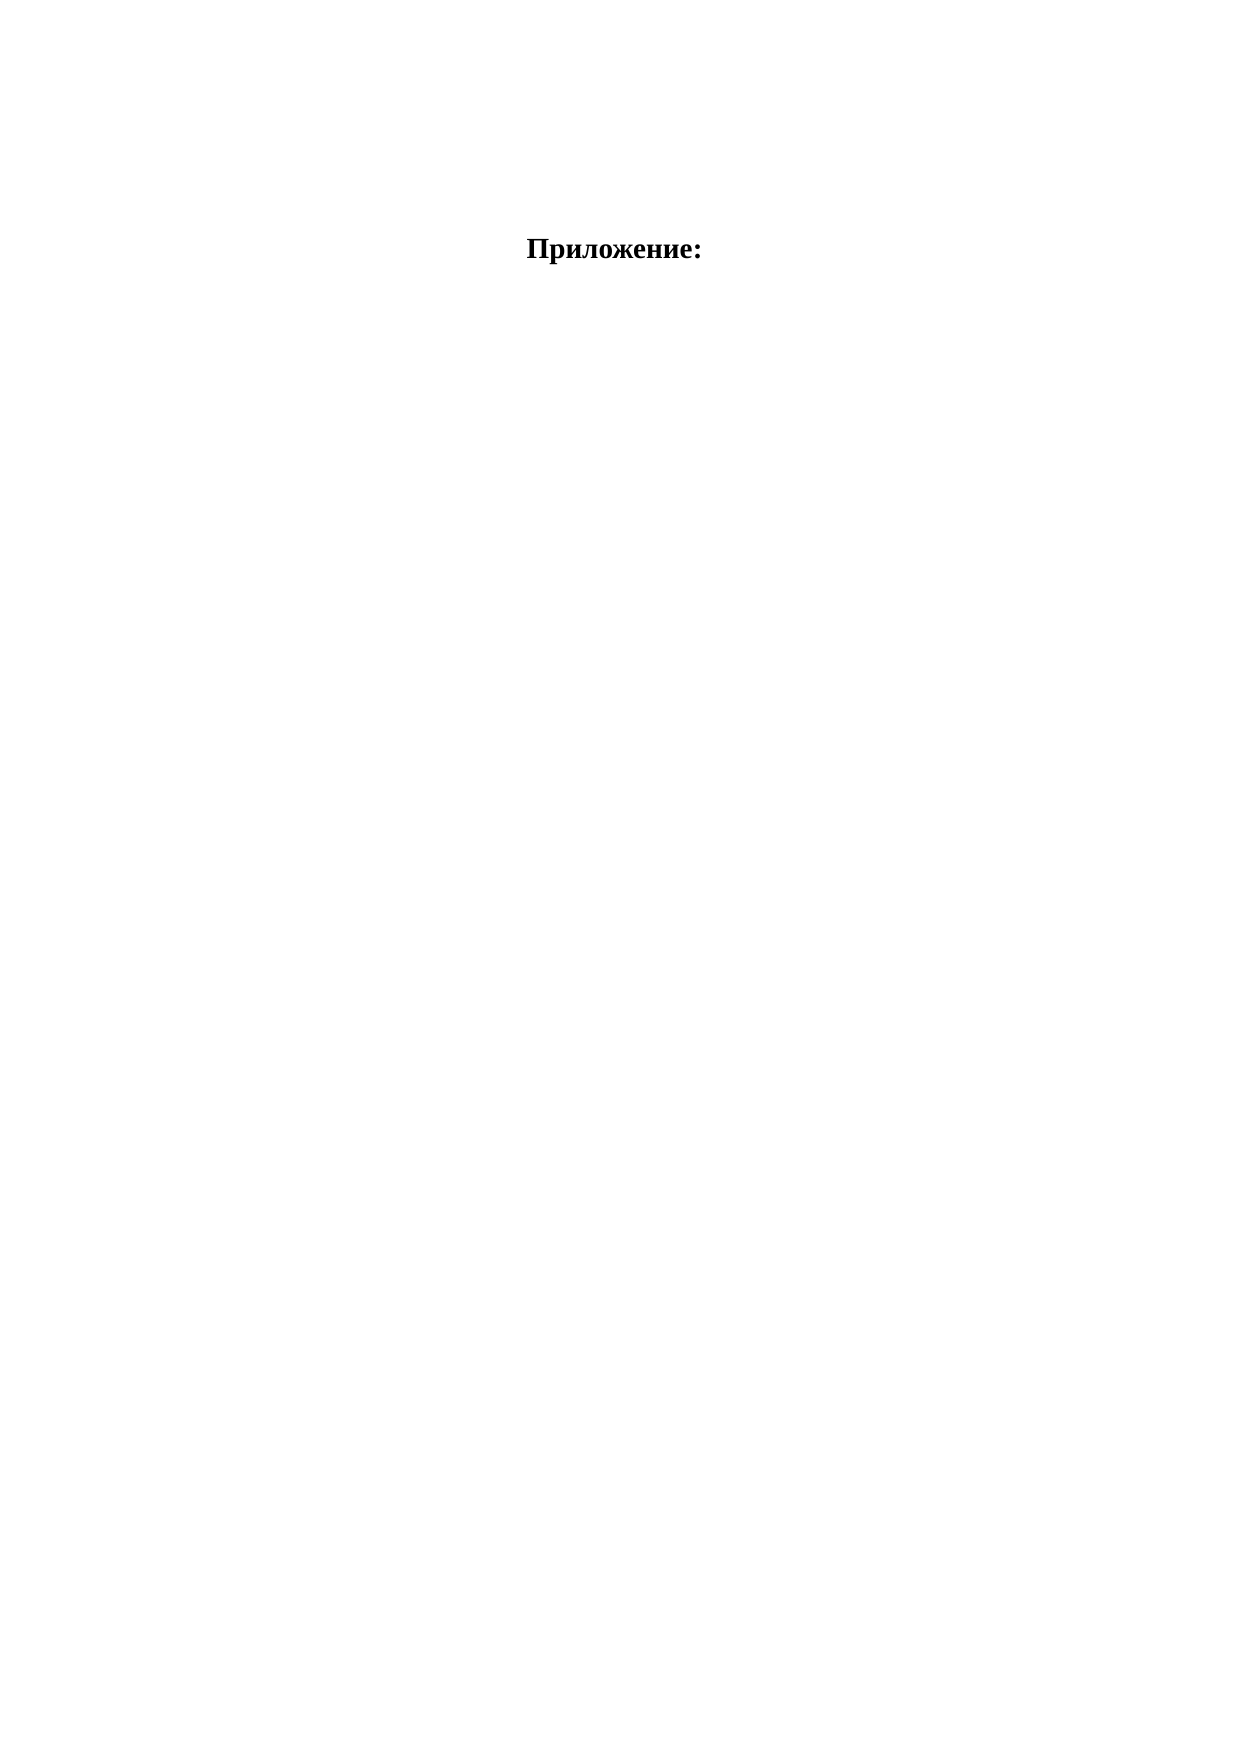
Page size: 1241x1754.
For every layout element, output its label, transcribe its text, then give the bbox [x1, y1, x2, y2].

text Приложение: [118, 231, 1122, 265]
